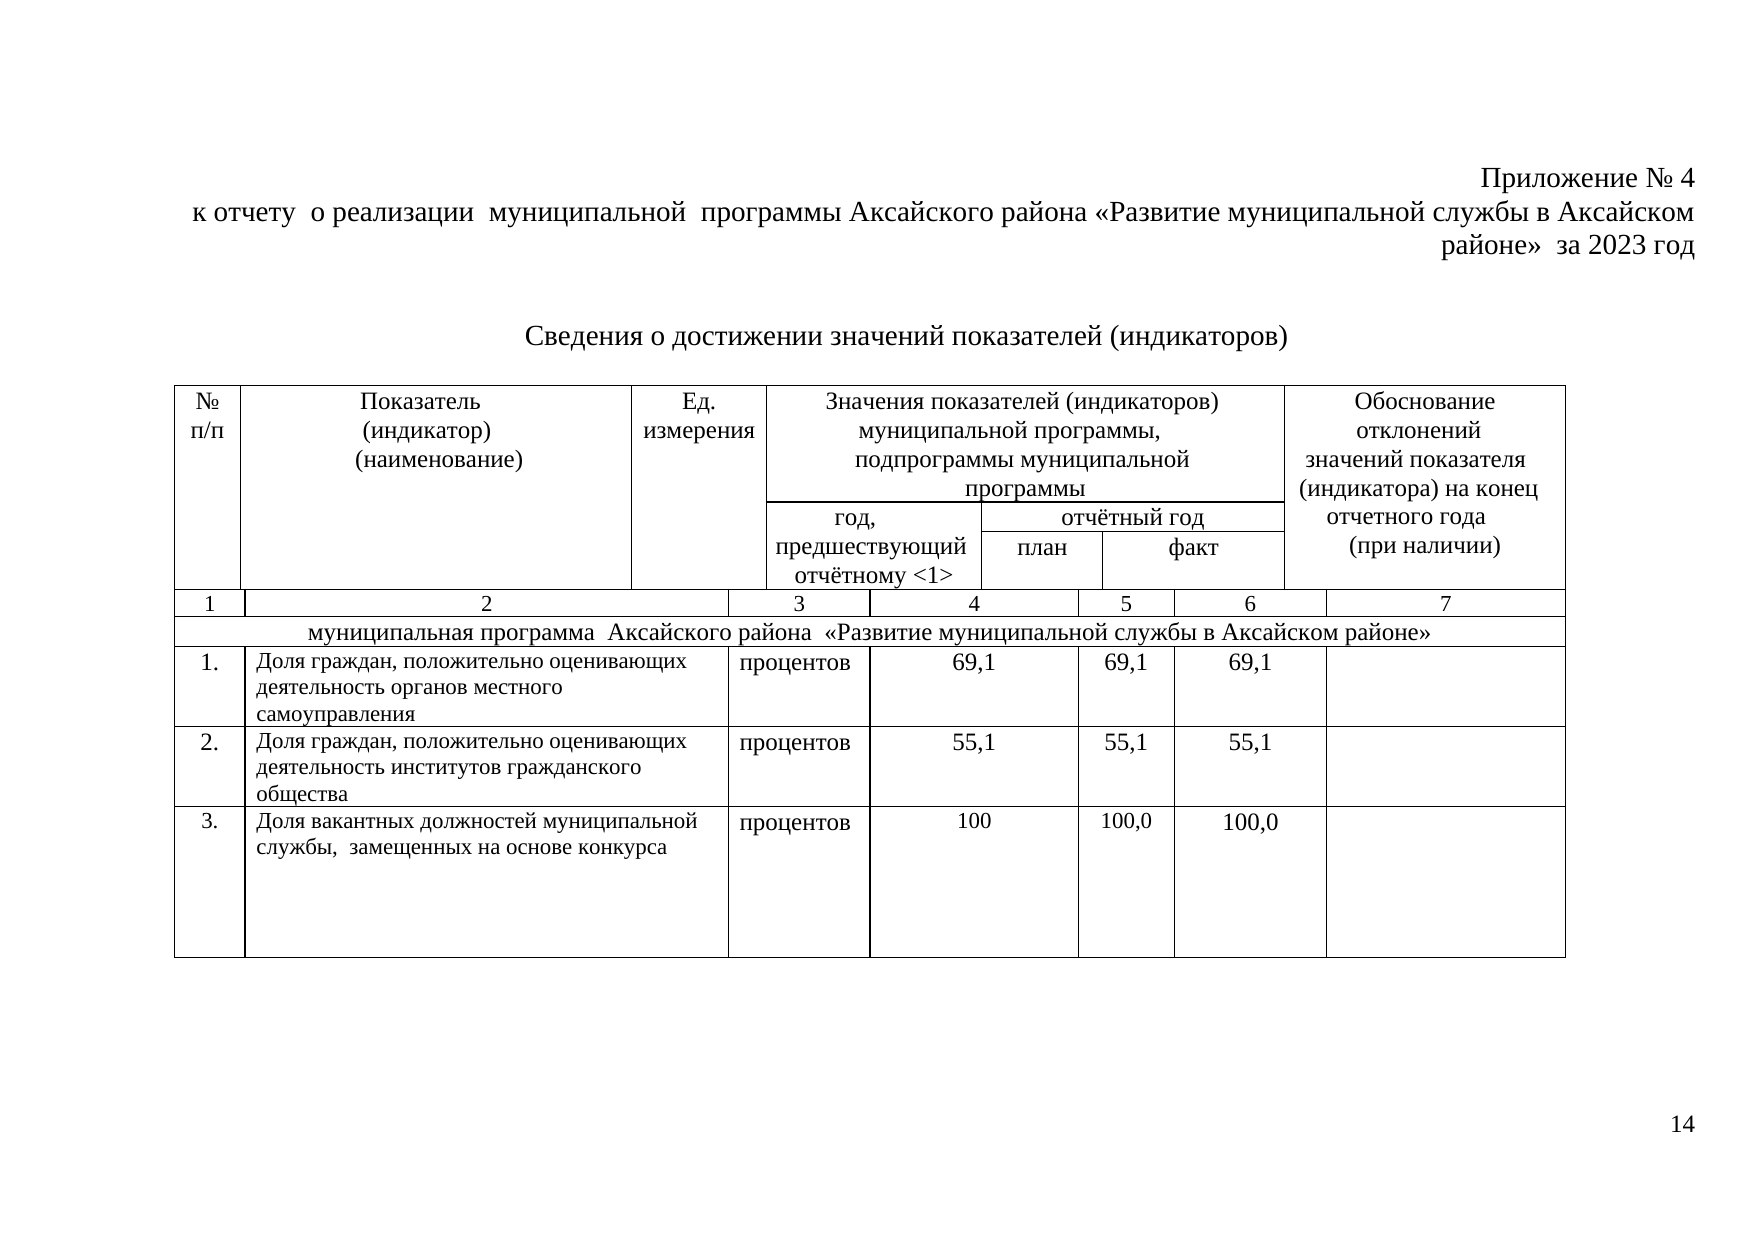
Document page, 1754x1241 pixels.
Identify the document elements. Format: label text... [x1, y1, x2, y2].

table_header 3 [729, 590, 869, 616]
text к отчету о реализации муниципальной программы Аксайского района «Развитие муниципальной службы в Аксайском районе» за 2023 год [118, 194, 1695, 261]
table_cell [1327, 727, 1565, 806]
table_cell 100,0 [1079, 807, 1174, 957]
table_cell факт [1103, 532, 1284, 589]
text Приложение № 4 [118, 160, 1695, 194]
table_header 4 [871, 590, 1078, 616]
table_cell 69,1 [1079, 647, 1174, 726]
table_cell план [982, 532, 1102, 589]
table_header Показатель (индикатор) (наименование) [241, 386, 631, 589]
table_header Значения показателей (индикаторов) муниципальной программы, подпрограммы муниципальной программы [767, 386, 1284, 501]
table_cell 100,0 [1175, 807, 1326, 957]
table_header № п/п [175, 386, 240, 589]
table_cell год, предшествующий отчётному <1> [767, 503, 981, 589]
table_header 1 [175, 590, 244, 616]
table_cell Доля граждан, положительно оценивающих деятельность институтов гражданского общества [246, 727, 728, 806]
table_cell процентов [729, 647, 869, 726]
table_header Ед. измерения [632, 386, 766, 589]
table_cell 3. [175, 807, 244, 957]
table_cell 69,1 [1175, 647, 1326, 726]
table_header 5 [1079, 590, 1174, 616]
table_cell 1. [175, 647, 244, 726]
table_cell Доля вакантных должностей муниципальной службы, замещенных на основе конкурса [246, 807, 728, 957]
table_cell 55,1 [871, 727, 1078, 806]
table_cell 69,1 [871, 647, 1078, 726]
text Сведения о достижении значений показателей (индикаторов) [118, 318, 1695, 352]
table_cell [1327, 807, 1565, 957]
table_cell отчётный год [982, 503, 1284, 531]
table_cell [1327, 647, 1565, 726]
table_header Обоснование отклонений значений показателя (индикатора) на конец отчетного года (при наличии) [1285, 386, 1565, 589]
table_header 7 [1327, 590, 1565, 616]
table_cell Доля граждан, положительно оценивающих деятельность органов местного самоуправления [246, 647, 728, 726]
table_cell 100 [871, 807, 1078, 957]
table_cell процентов [729, 807, 869, 957]
table_cell 55,1 [1079, 727, 1174, 806]
table_cell муниципальная программа Аксайского района «Развитие муниципальной службы в Аксайском районе» [175, 617, 1565, 646]
table_header 6 [1175, 590, 1326, 616]
table_cell процентов [729, 727, 869, 806]
table_cell 2. [175, 727, 244, 806]
table_header 2 [246, 590, 728, 616]
table_cell 55,1 [1175, 727, 1326, 806]
